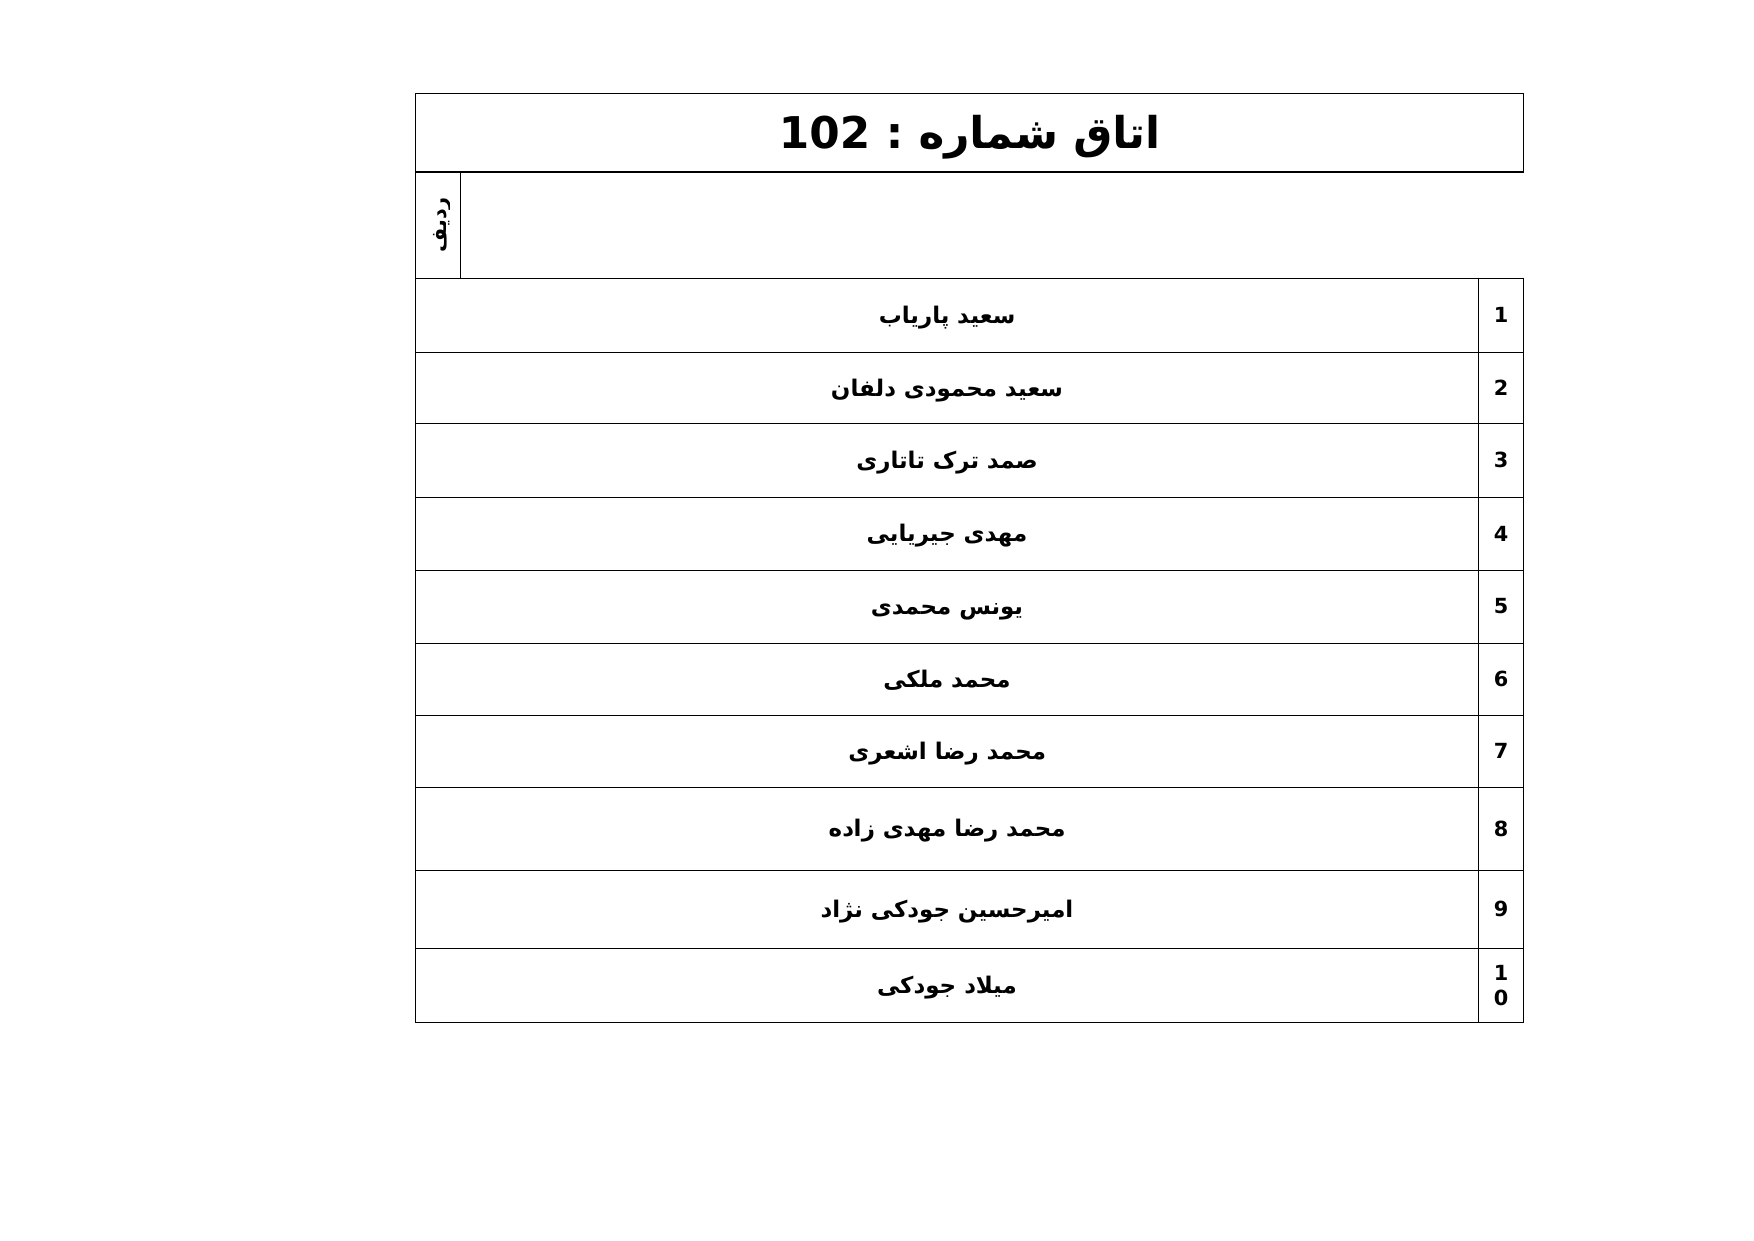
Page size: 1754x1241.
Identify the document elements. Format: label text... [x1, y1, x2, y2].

table_cell یونس محمدی [416, 571, 1478, 643]
table_cell 3 [1479, 424, 1523, 497]
table_cell 1 [1479, 279, 1523, 352]
table_cell سعید پاریاب [416, 279, 1478, 352]
table_cell مهدی جیریایی [416, 498, 1478, 570]
table_header اتاق شماره : 102 [416, 94, 1523, 171]
table_cell 8 [1479, 788, 1523, 870]
table_cell میلاد جودکی [416, 949, 1478, 1022]
table_cell 5 [1479, 571, 1523, 643]
table_cell 10 [1479, 949, 1523, 1022]
table_cell ردیف [416, 173, 460, 278]
table_cell 9 [1479, 871, 1523, 948]
table_cell محمد رضا اشعری [416, 716, 1478, 787]
table_cell صمد ترک تاتاری [416, 424, 1478, 497]
table_cell 6 [1479, 644, 1523, 715]
table_cell محمد ملکی [416, 644, 1478, 715]
table_cell 2 [1479, 353, 1523, 423]
table_cell امیرحسین جودکی نژاد [416, 871, 1478, 948]
table_cell سعید محمودی دلفان [416, 353, 1478, 423]
table_cell 7 [1479, 716, 1523, 787]
table_cell 4 [1479, 498, 1523, 570]
table_cell محمد رضا مهدی زاده [416, 788, 1478, 870]
